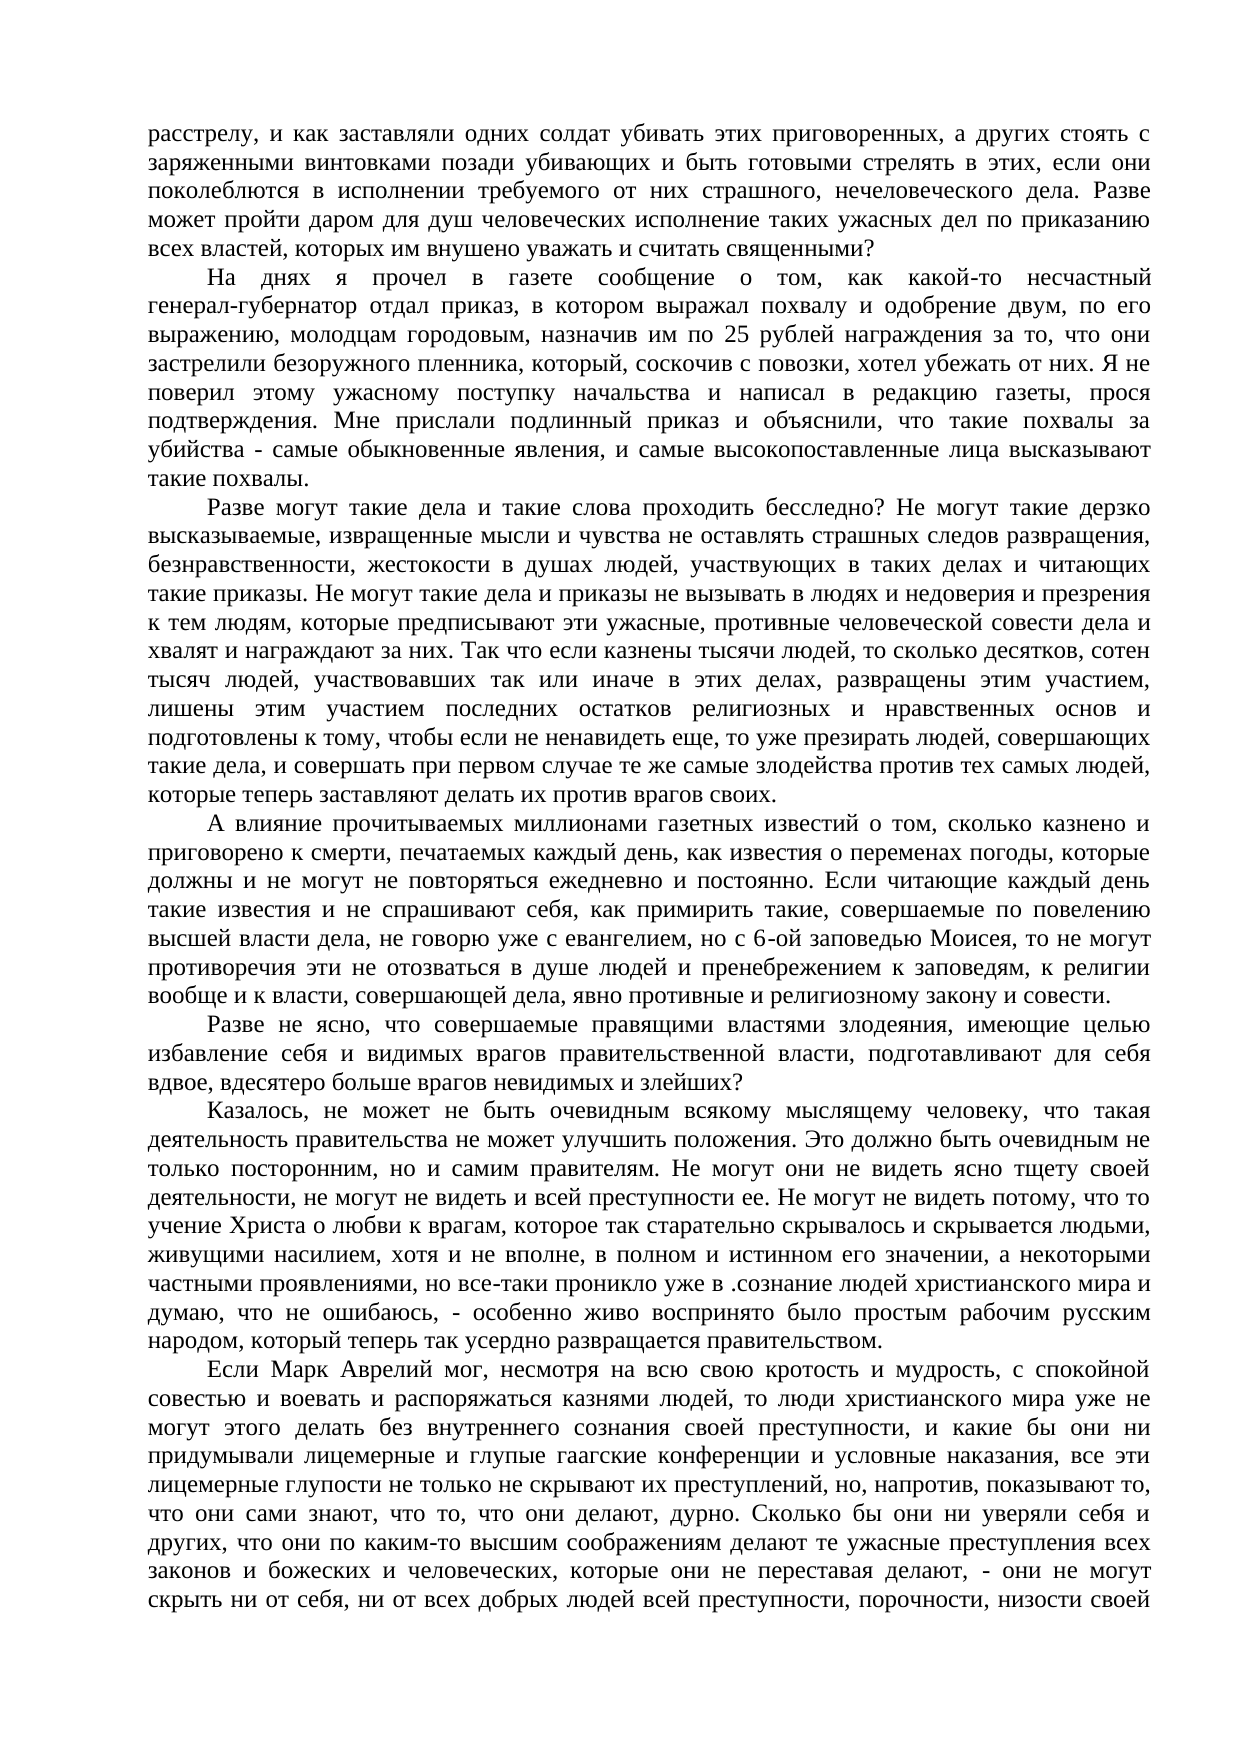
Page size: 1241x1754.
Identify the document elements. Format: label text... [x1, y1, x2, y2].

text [148, 118, 1152, 262]
text Казалось, не может не быть очевидным всякому мыслящему человеку, что такая деятельность правительства не может улучшить положения. Это должно быть очевидным не только посторонним, но и самим правителям. Не могут они не видеть ясно тщету своей деятельности, не могут не видеть и всей преступности ее. Не могут не видеть потому, что то учение Христа о любви к врагам, которое так старательно скрывалось и скрывается людьми, живущими насилием, хотя и не вполне, в полном и истинном его значении, а некоторыми частными проявлениями, но все-таки проникло уже в .сознание людей христианского мира и думаю, что не ошибаюсь, - особенно живо воспринято было простым рабочим русским народом, который теперь так усердно развращается правительством. [148, 1096, 1152, 1354]
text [148, 1354, 1152, 1613]
text Разве не ясно, что совершаемые правящими властями злодеяния, имеющие целью избавление себя и видимых врагов правительственной власти, подготавливают для себя вдвое, вдесятеро больше врагов невидимых и злейших? [148, 1009, 1152, 1096]
text Разве могут такие дела и такие слова проходить бесследно? Не могут такие дерзко высказываемые, извращенные мысли и чувства не оставлять страшных следов развращения, безнравственности, жестокости в душах людей, участвующих в таких делах и читающих такие приказы. Не могут такие дела и приказы не вызывать в людях и недоверия и презрения к тем людям, которые предписывают эти ужасные, противные человеческой совести дела и хвалят и награждают за них. Так что если казнены тысячи людей, то сколько десятков, сотен тысяч людей, участвовавших так или иначе в этих делах, развращены этим участием, лишены этим участием последних остатков религиозных и нравственных основ и подготовлены к тому, чтобы если не ненавидеть еще, то уже презирать людей, совершающих такие дела, и совершать при первом случае те же самые злодейства против тех самых людей, которые теперь заставляют делать их против врагов своих. [148, 492, 1152, 808]
text На днях я прочел в газете сообщение о том, как какой-то несчастный генерал-губернатор отдал приказ, в котором выражал похвалу и одобрение двум, по его выражению, молодцам городовым, назначив им по 25 рублей награждения за то, что они застрелили безоружного пленника, который, соскочив с повозки, хотел убежать от них. Я не поверил этому ужасному поступку начальства и написал в редакцию газеты, прося подтверждения. Мне прислали подлинный приказ и объяснили, что такие похвалы за убийства - самые обыкновенные явления, и самые высокопоставленные лица высказывают такие похвалы. [148, 262, 1152, 492]
text А влияние прочитываемых миллионами газетных известий о том, сколько казнено и приговорено к смерти, печатаемых каждый день, как известия о переменах погоды, которые должны и не могут не повторяться ежедневно и постоянно. Если читающие каждый день такие известия и не спрашивают себя, как примирить такие, совершаемые по повелению высшей власти дела, не говорю уже с евангелием, но с 6-ой заповедью Моисея, то не могут противоречия эти не отозваться в душе людей и пренебрежением к заповедям, к религии вообще и к власти, совершающей дела, явно противные и религиозному закону и совести. [148, 808, 1152, 1009]
